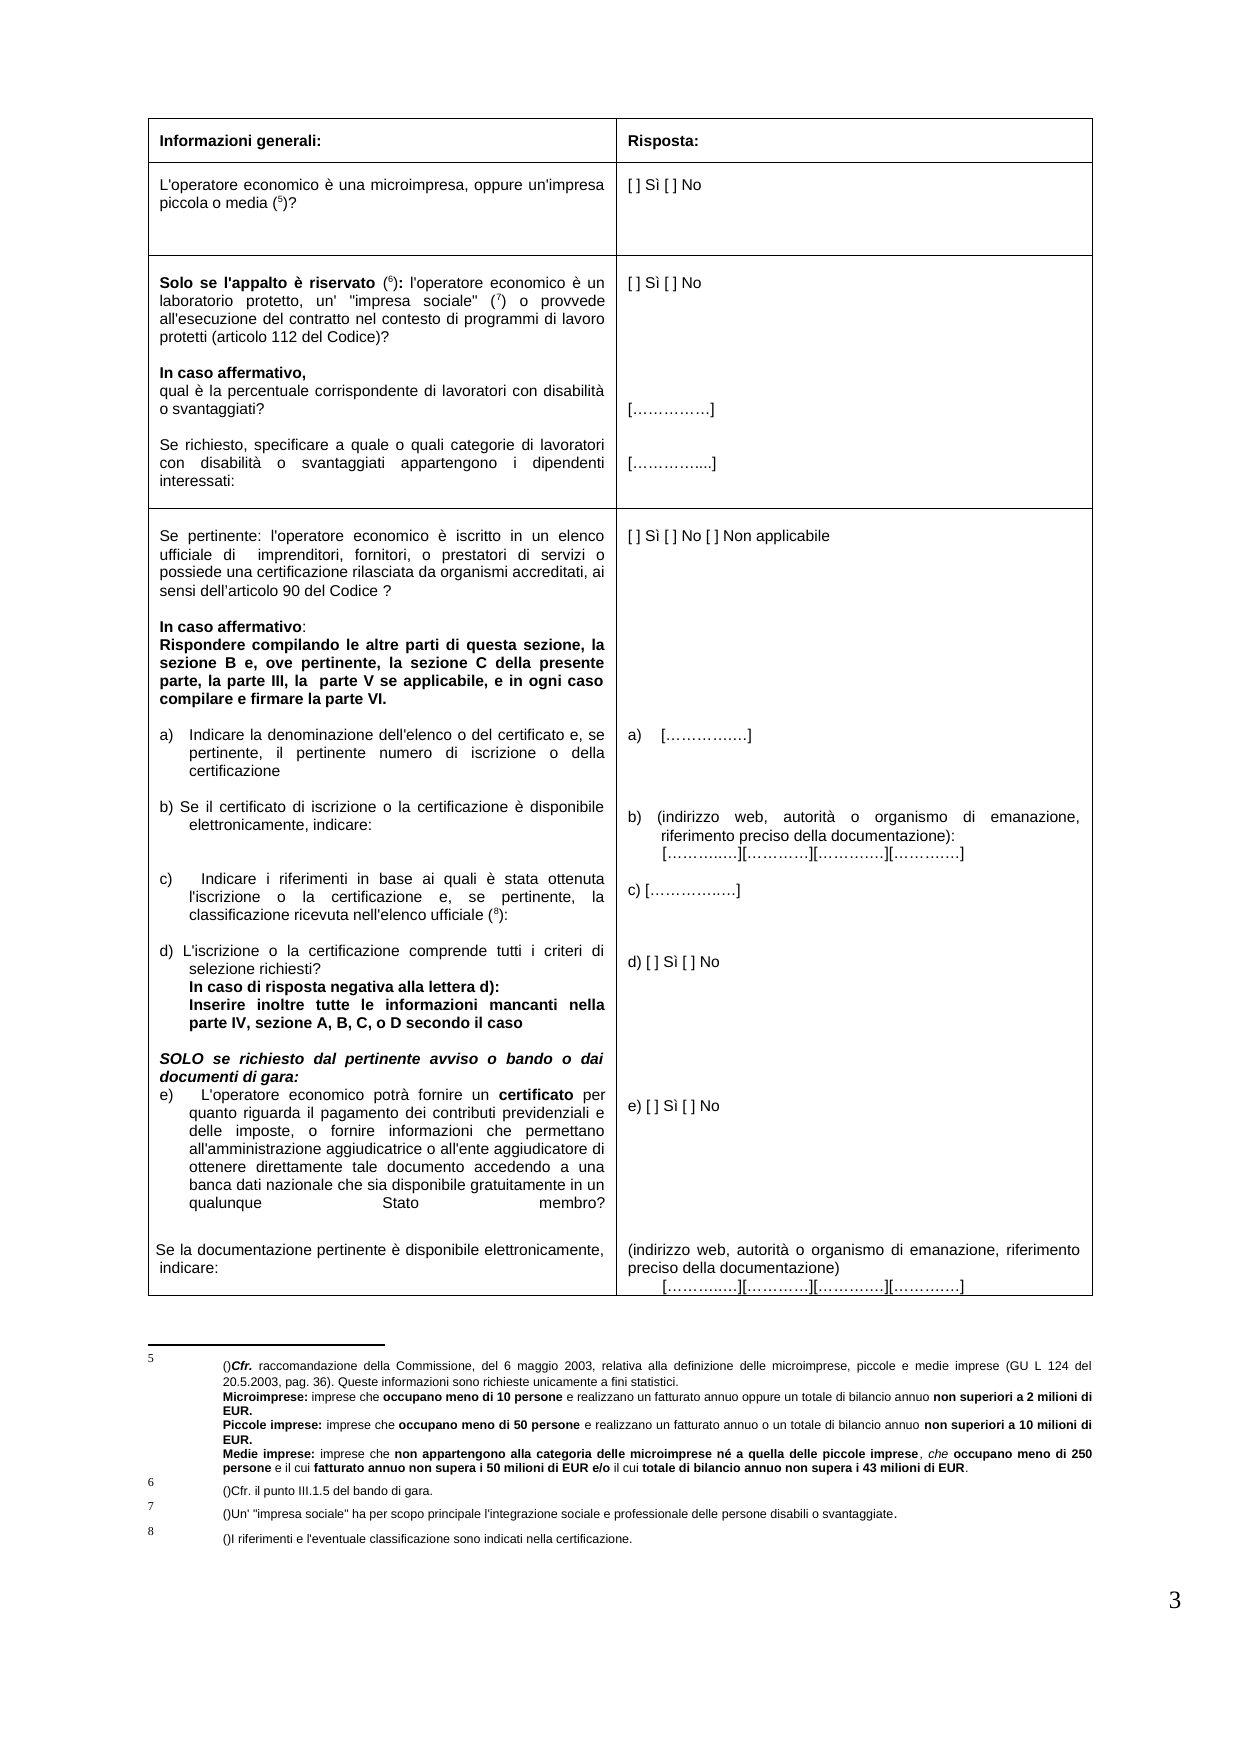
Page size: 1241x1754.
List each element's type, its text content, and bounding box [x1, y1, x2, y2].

table_cell [ ] Sì [ ] No [ ] Non applicabile [………….…] b) (indirizzo web, autorità o organismo di emanazione, riferimento preciso della documentazione): [………..…][…………][……….…][……….…] c) […………..…] d) [ ] Sì [ ] No e) [ ] Sì [ ] No (indirizzo web, autorità o organismo di emanazione, riferimento preciso della documentazione) [………..…][…………][……….…][……….…] [617, 509, 1092, 1295]
table_cell Risposta: [617, 119, 1092, 162]
table_cell Informazioni generali: [149, 119, 616, 162]
table_cell [ ] Sì [ ] No [……………] […………....] [617, 256, 1092, 508]
table_cell Se pertinente: l'operatore economico è iscritto in un elenco ufficiale di imprenditori, fornitori, o prestatori di servizi o possiede una certificazione rilasciata da organismi accreditati, ai sensi dell’articolo 90 del Codice ? In caso affermativo: Rispondere compilando le altre parti di questa sezione, la sezione B e, ove pertinente, la sezione C della presente parte, la parte III, la parte V se applicabile, e in ogni caso compilare e firmare la parte VI. Indicare la denominazione dell'elenco o del certificato e, se pertinente, il pertinente numero di iscrizione o della certificazione b) Se il certificato di iscrizione o la certificazione è disponibile elettronicamente, indicare: c) Indicare i riferimenti in base ai quali è stata ottenuta l'iscrizione o la certificazione e, se pertinente, la classificazione ricevuta nell'elenco ufficiale (): d) L'iscrizione o la certificazione comprende tutti i criteri di selezione richiesti? In caso di risposta negativa alla lettera d): Inserire inoltre tutte le informazioni mancanti nella parte IV, sezione A, B, C, o D secondo il caso SOLO se richiesto dal pertinente avviso o bando o dai documenti di gara: e) L'operatore economico potrà fornire un certificato per quanto riguarda il pagamento dei contributi previdenziali e delle imposte, o fornire informazioni che permettano all'amministrazione aggiudicatrice o all'ente aggiudicatore di ottenere direttamente tale documento accedendo a una banca dati nazionale che sia disponibile gratuitamente in un qualunque Stato membro? Se la documentazione pertinente è disponibile elettronicamente, indicare: [149, 509, 616, 1295]
table_cell [ ] Sì [ ] No [617, 163, 1092, 255]
table_cell Solo se l'appalto è riservato (): l'operatore economico è un laboratorio protetto, un' "impresa sociale" () o provvede all'esecuzione del contratto nel contesto di programmi di lavoro protetti (articolo 112 del Codice)? In caso affermativo, qual è la percentuale corrispondente di lavoratori con disabilità o svantaggiati? Se richiesto, specificare a quale o quali categorie di lavoratori con disabilità o svantaggiati appartengono i dipendenti interessati: [149, 256, 616, 508]
table_cell L'operatore economico è una microimpresa, oppure un'impresa piccola o media ()? [149, 163, 616, 255]
